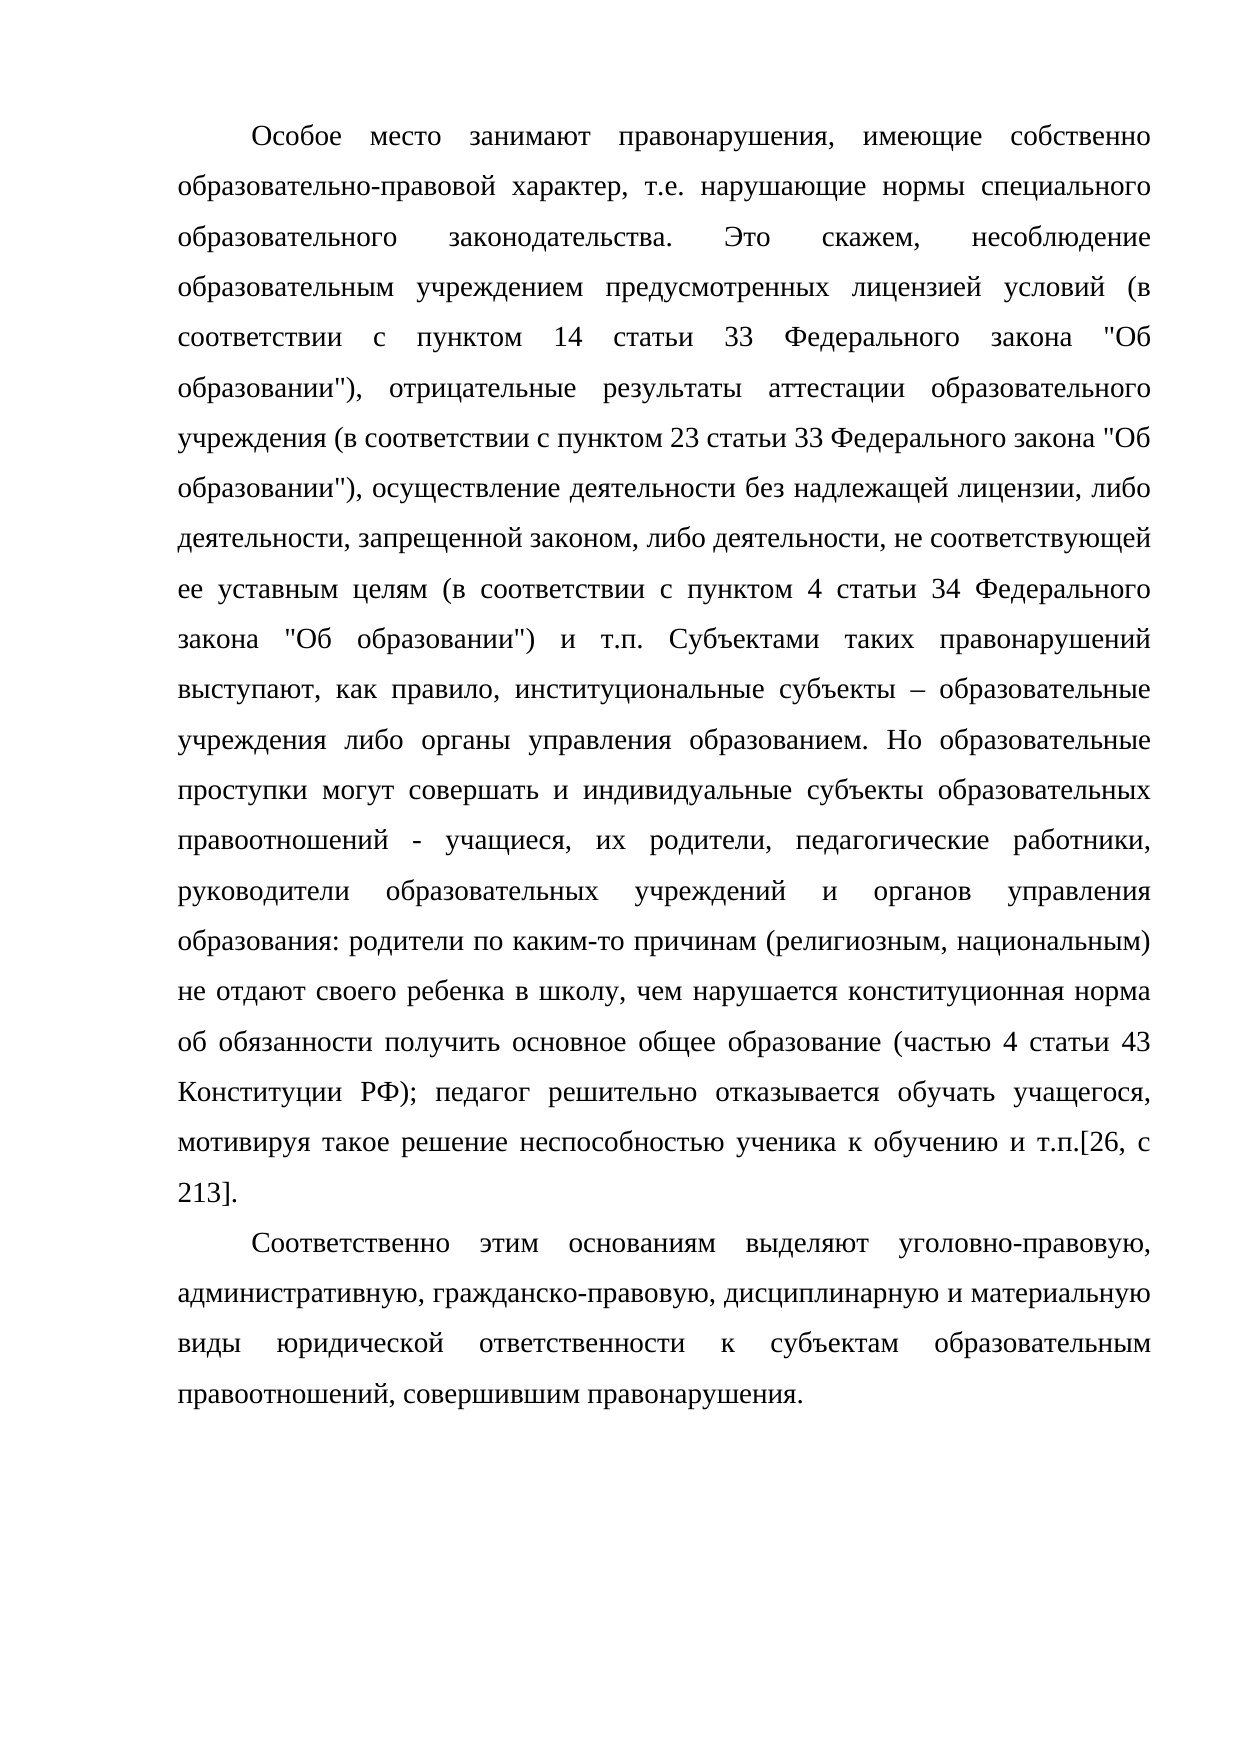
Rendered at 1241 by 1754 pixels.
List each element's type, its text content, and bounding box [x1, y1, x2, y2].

text Особое место занимают правонарушения, имеющие собственно образовательно-правовой характер, т.е. нарушающие нормы специального образовательного законодательства. Это скажем, несоблюдение образовательным учреждением предусмотренных лицензией условий (в соответствии с пунктом 14 статьи 33 Федерального закона "Об образовании"), отрицательные результаты аттестации образовательного учреждения (в соответствии с пунктом 23 статьи 33 Федерального закона "Об образовании"), осуществление деятельности без надлежащей лицензии, либо деятельности, запрещенной законом, либо деятельности, не соответствующей ее уставным целям (в соответствии с пунктом 4 статьи 34 Федерального закона "Об образовании") и т.п. Субъектами таких правонарушений выступают, как правило, институциональные субъекты – образовательные учреждения либо органы управления образованием. Но образовательные проступки могут совершать и индивидуальные субъекты образовательных правоотношений - учащиеся, их родители, педагогические работники, руководители образовательных учреждений и органов управления образования: родители по каким-то причинам (религиозным, национальным) не отдают своего ребенка в школу, чем нарушается конституционная норма об обязанности получить основное общее образование (частью 4 статьи 43 Конституции РФ); педагог решительно отказывается обучать учащегося, мотивируя такое решение неспособностью ученика к обучению и т.п.[26, с 213]. [177, 118, 1152, 1208]
text Соответственно этим основаниям выделяют уголовно-правовую, административную, гражданско-правовую, дисциплинарную и материальную виды юридической ответственности к субъектам образовательным правоотношений, совершившим правонарушения. [177, 1225, 1152, 1409]
